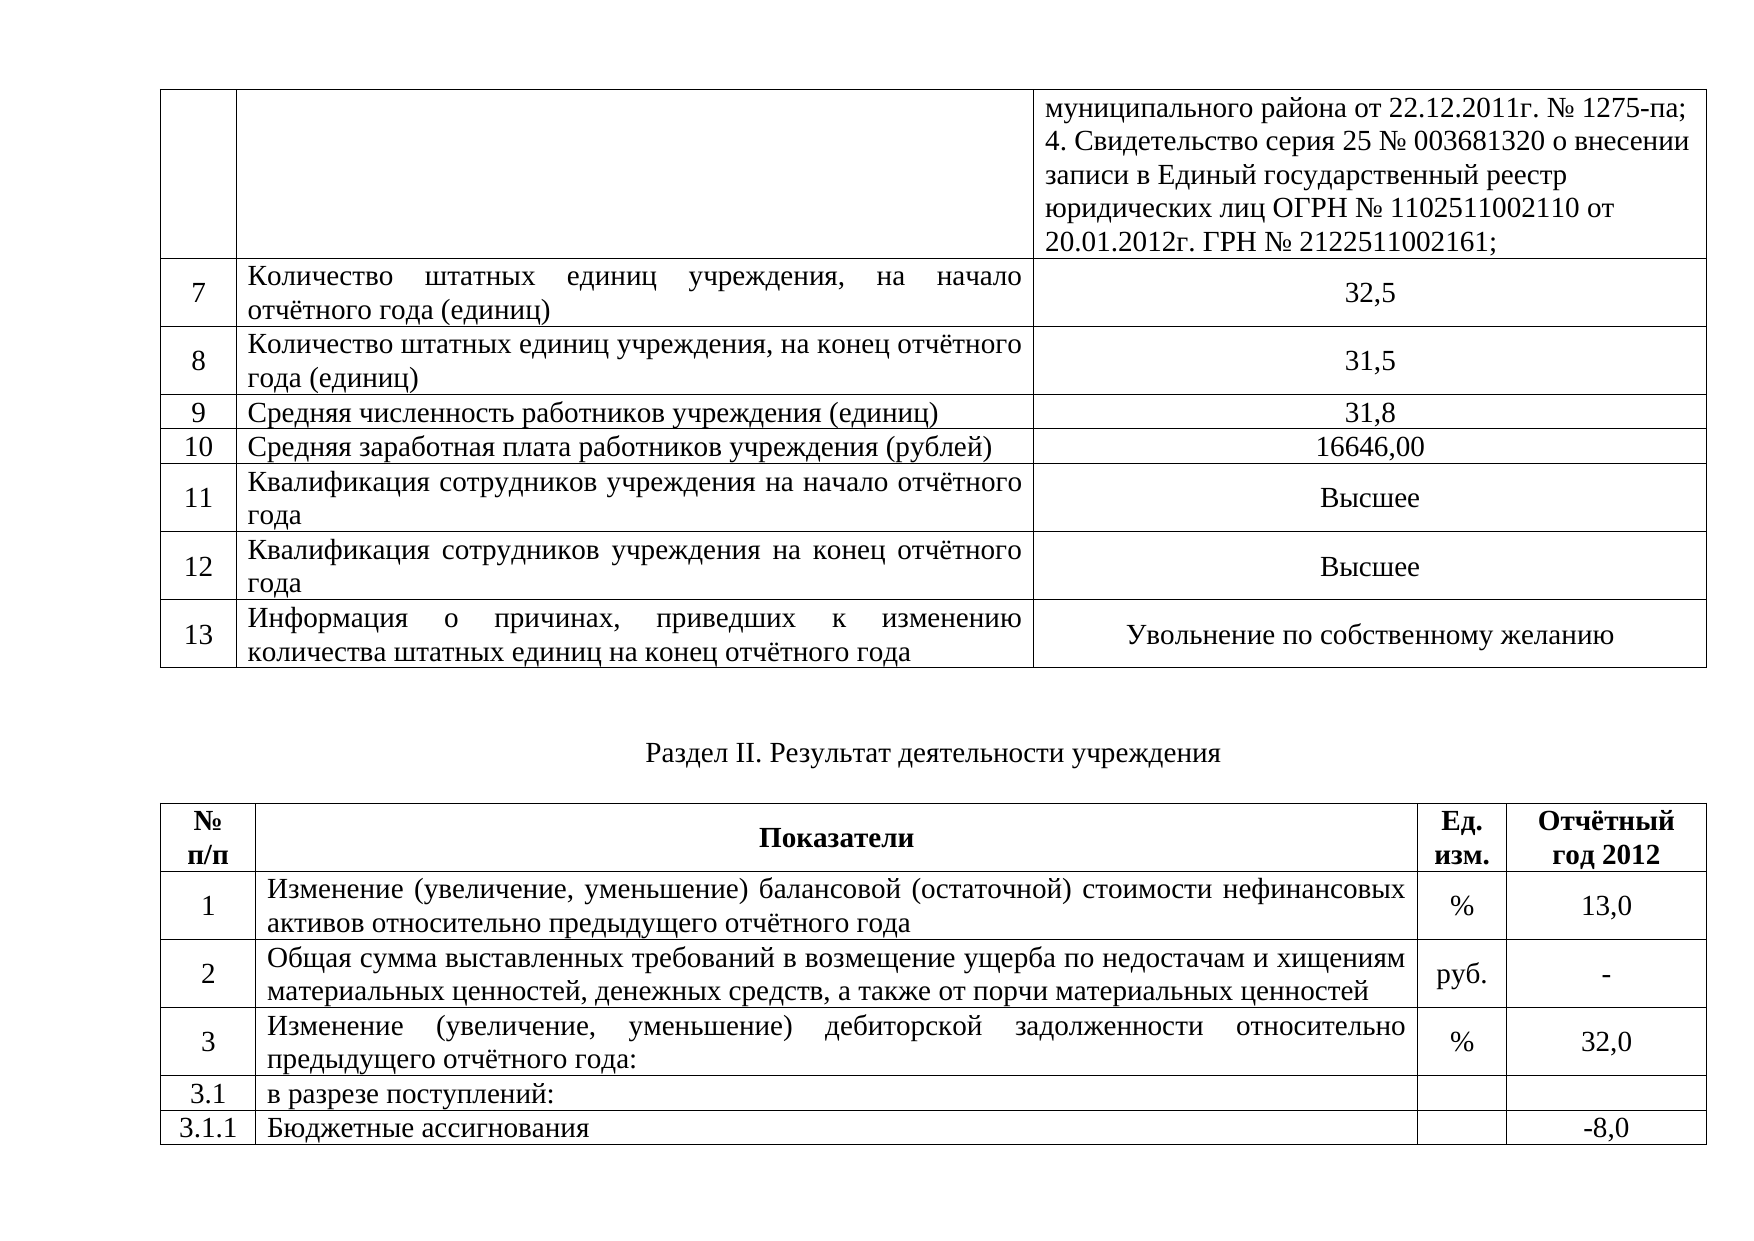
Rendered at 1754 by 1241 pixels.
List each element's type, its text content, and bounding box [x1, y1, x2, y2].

table_cell Увольнение по собственному желанию [1034, 600, 1706, 667]
table_cell Информация о причинах, приведших к изменению количества штатных единиц на конец отчётного года [237, 600, 1033, 667]
table_cell [1507, 1076, 1706, 1109]
table_cell Высшее [1034, 464, 1706, 531]
table_cell 13,0 [1507, 872, 1706, 939]
table_cell руб. [1418, 940, 1506, 1007]
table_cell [237, 90, 1033, 257]
table_cell в разрезе поступлений: [256, 1076, 1417, 1109]
table_cell 3.1.1 [161, 1111, 255, 1144]
table_cell 12 [161, 532, 236, 599]
table_cell 9 [161, 395, 236, 428]
table_cell 10 [161, 429, 236, 463]
table_cell Квалификация сотрудников учреждения на начало отчётного года [237, 464, 1033, 531]
table_cell 3 [161, 1008, 255, 1075]
table_cell 7 [161, 259, 236, 326]
table_cell 6 [161, 90, 236, 257]
table_cell Высшее [1034, 532, 1706, 599]
table_cell 32,0 [1507, 1008, 1706, 1075]
table_cell Средняя заработная плата работников учреждения (рублей) [237, 429, 1033, 463]
table_cell Бюджетные ассигнования [256, 1111, 1417, 1144]
table_cell 16646,00 [1034, 429, 1706, 463]
table_cell [1418, 1111, 1506, 1144]
table_header № п/п [161, 804, 255, 871]
table_header Отчётный год 2012 [1507, 804, 1706, 871]
table_cell Средняя численность работников учреждения (единиц) [237, 395, 1033, 428]
table_cell [1418, 1076, 1506, 1109]
list Раздел II. Результат деятельности учреждения [172, 735, 1695, 769]
table_header Ед. изм. [1418, 804, 1506, 871]
table_cell 11 [161, 464, 236, 531]
table_cell 1 [161, 872, 255, 939]
table_cell Количество штатных единиц учреждения, на конец отчётного года (единиц) [237, 327, 1033, 394]
table_cell Квалификация сотрудников учреждения на конец отчётного года [237, 532, 1033, 599]
table_cell 8 [161, 327, 236, 394]
table_header Показатели [256, 804, 1417, 871]
table_cell - [1507, 940, 1706, 1007]
table_cell 31,5 [1034, 327, 1706, 394]
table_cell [1034, 90, 1706, 257]
table_cell 31,8 [1034, 395, 1706, 428]
table_cell % [1418, 872, 1506, 939]
table_cell % [1418, 1008, 1506, 1075]
table_cell Количество штатных единиц учреждения, на начало отчётного года (единиц) [237, 259, 1033, 326]
table_cell 2 [161, 940, 255, 1007]
table_cell Общая сумма выставленных требований в возмещение ущерба по недостачам и хищениям материальных ценностей, денежных средств, а также от порчи материальных ценностей [256, 940, 1417, 1007]
table_cell 32,5 [1034, 259, 1706, 326]
table_cell 3.1 [161, 1076, 255, 1109]
table_cell Изменение (увеличение, уменьшение) дебиторской задолженности относительно предыдущего отчётного года: [256, 1008, 1417, 1075]
table_cell Изменение (увеличение, уменьшение) балансовой (остаточной) стоимости нефинансовых активов относительно предыдущего отчётного года [256, 872, 1417, 939]
table_cell -8,0 [1507, 1111, 1706, 1144]
table_cell 13 [161, 600, 236, 667]
